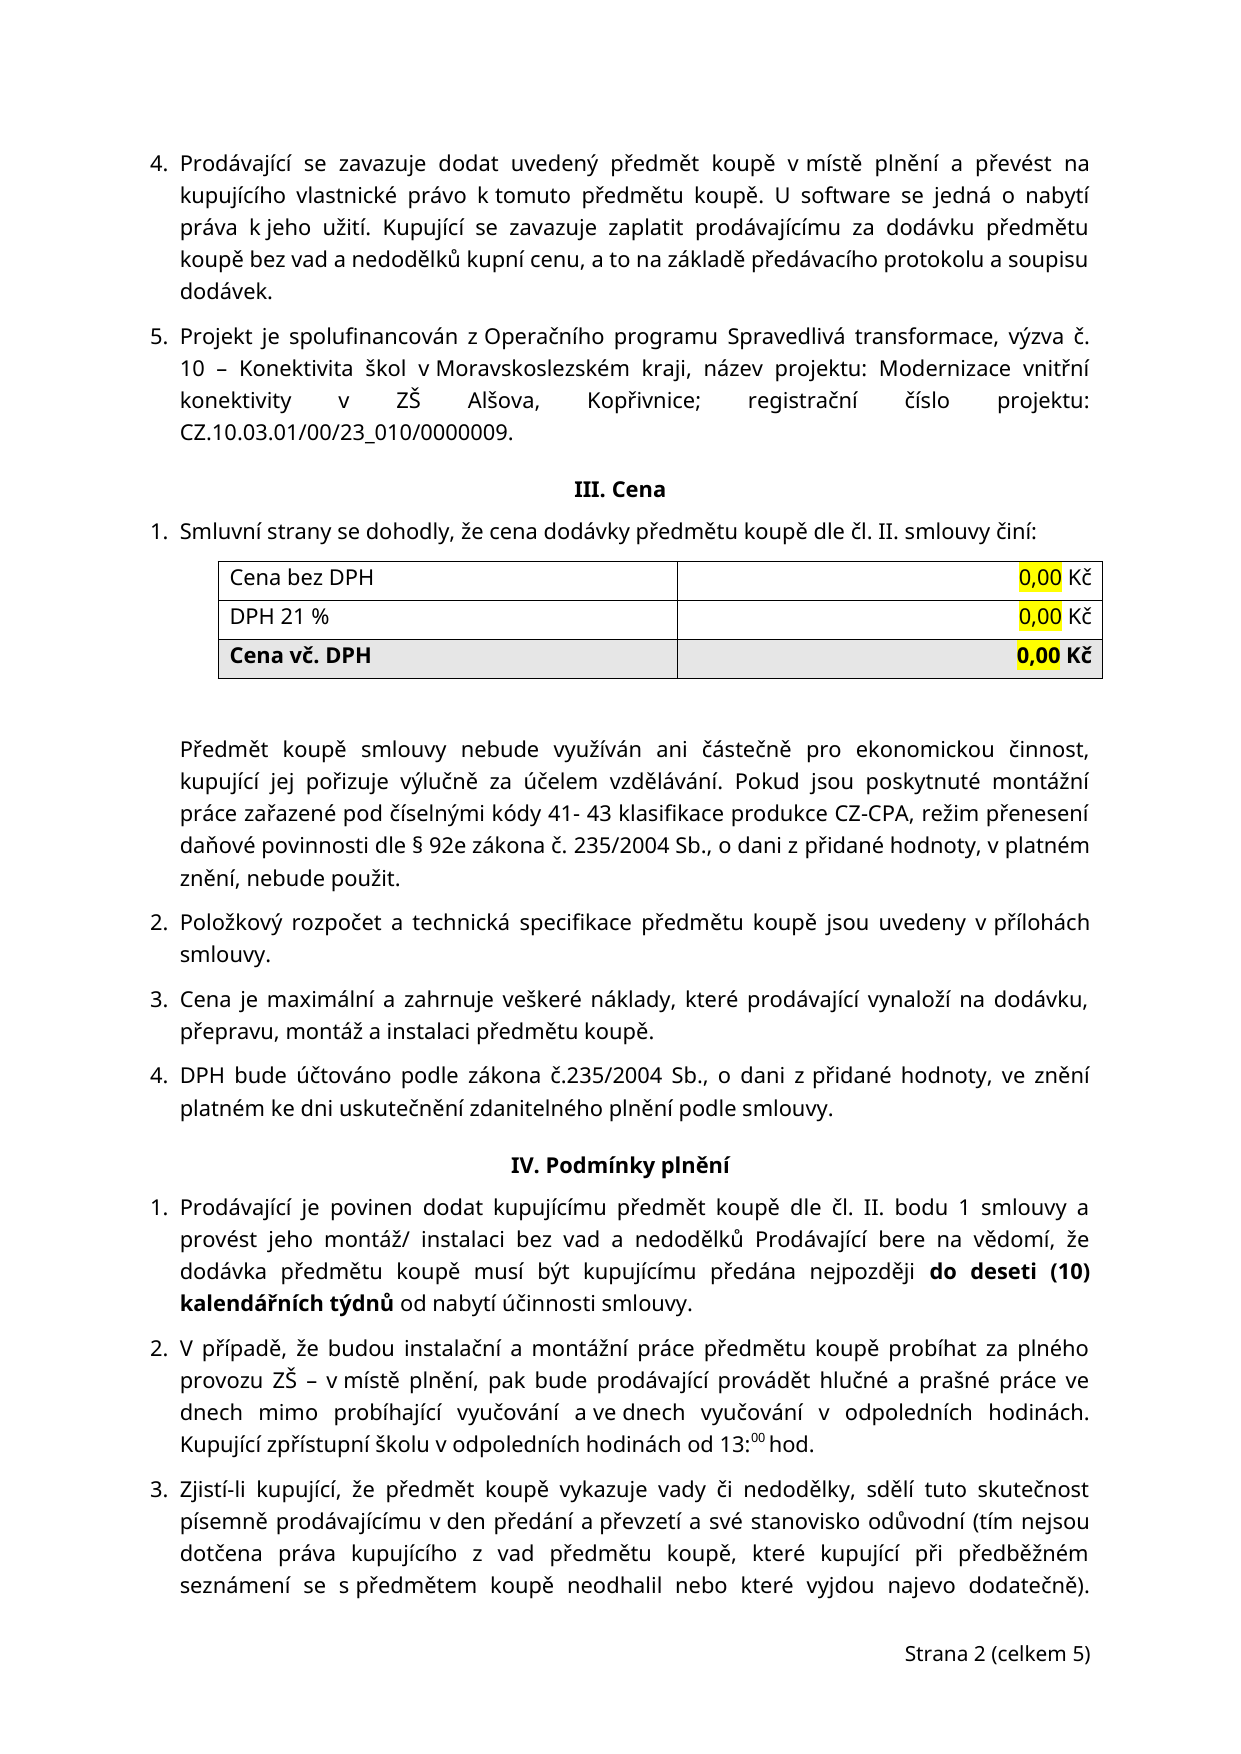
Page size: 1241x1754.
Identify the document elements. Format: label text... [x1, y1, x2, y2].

list Položkový rozpočet a technická specifikace předmětu koupě jsou uvedeny v přílohách smlouvy. [150, 907, 1090, 969]
table_cell Cena vč. DPH [219, 640, 677, 678]
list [150, 1473, 1090, 1599]
list DPH bude účtováno podle zákona č.235/2004 Sb., o dani z přidané hodnoty, ve znění platném ke dni uskutečnění zdanitelného plnění podle smlouvy. [150, 1060, 1090, 1122]
subtitle Smluvní strany se dohodly, že cena dodávky předmětu koupě dle čl. II. smlouvy činí: [150, 516, 1090, 546]
table_header Cena bez DPH [219, 562, 677, 600]
list Prodávající je povinen dodat kupujícímu předmět koupě dle čl. II. bodu 1 smlouvy a provést jeho montáž/ instalaci bez vad a nedodělků Prodávající bere na vědomí, že dodávka předmětu koupě musí být kupujícímu předána nejpozději do deseti (10) kalendářních týdnů od nabytí účinnosti smlouvy. [150, 1192, 1090, 1318]
text Předmět koupě smlouvy nebude využíván ani částečně pro ekonomickou činnost, kupující jej pořizuje výlučně za účelem vzdělávání. Pokud jsou poskytnuté montážní práce zařazené pod číselnými kódy 41- 43 klasifikace produkce CZ-CPA, režim přenesení daňové povinnosti dle § 92e zákona č. 235/2004 Sb., o dani z přidané hodnoty, v platném znění, nebude použit. [179, 734, 1090, 892]
list Projekt je spolufinancován z Operačního programu Spravedlivá transformace, výzva č. 10 – Konektivita škol v Moravskoslezském kraji, název projektu: Modernizace vnitřní konektivity v ZŠ Alšova, Kopřivnice; registrační číslo projektu: CZ.10.03.01/00/23_010/0000009. [150, 321, 1090, 447]
table_header 0,00 Kč [678, 562, 1102, 600]
list Prodávající se zavazuje dodat uvedený předmět koupě v místě plnění a převést na kupujícího vlastnické právo k tomuto předmětu koupě. U software se jedná o nabytí práva k jeho užití. Kupující se zavazuje zaplatit prodávajícímu za dodávku předmětu koupě bez vad a nedodělků kupní cenu, a to na základě předávacího protokolu a soupisu dodávek. [150, 148, 1090, 306]
subtitle III. Cena [150, 474, 1090, 504]
list V případě, že budou instalační a montážní práce předmětu koupě probíhat za plného provozu ZŠ – v místě plnění, pak bude prodávající provádět hlučné a prašné práce ve dnech mimo probíhající vyučování a ve dnech vyučování v odpoledních hodinách. Kupující zpřístupní školu v odpoledních hodinách od 13:00 hod. [150, 1333, 1090, 1459]
table_cell DPH 21 % [219, 601, 677, 639]
table_cell 0,00 Kč [678, 640, 1102, 678]
table_cell 0,00 Kč [678, 601, 1102, 639]
list Cena je maximální a zahrnuje veškeré náklady, které prodávající vynaloží na dodávku, přepravu, montáž a instalaci předmětu koupě. [150, 984, 1090, 1046]
subtitle IV. Podmínky plnění [150, 1149, 1090, 1179]
